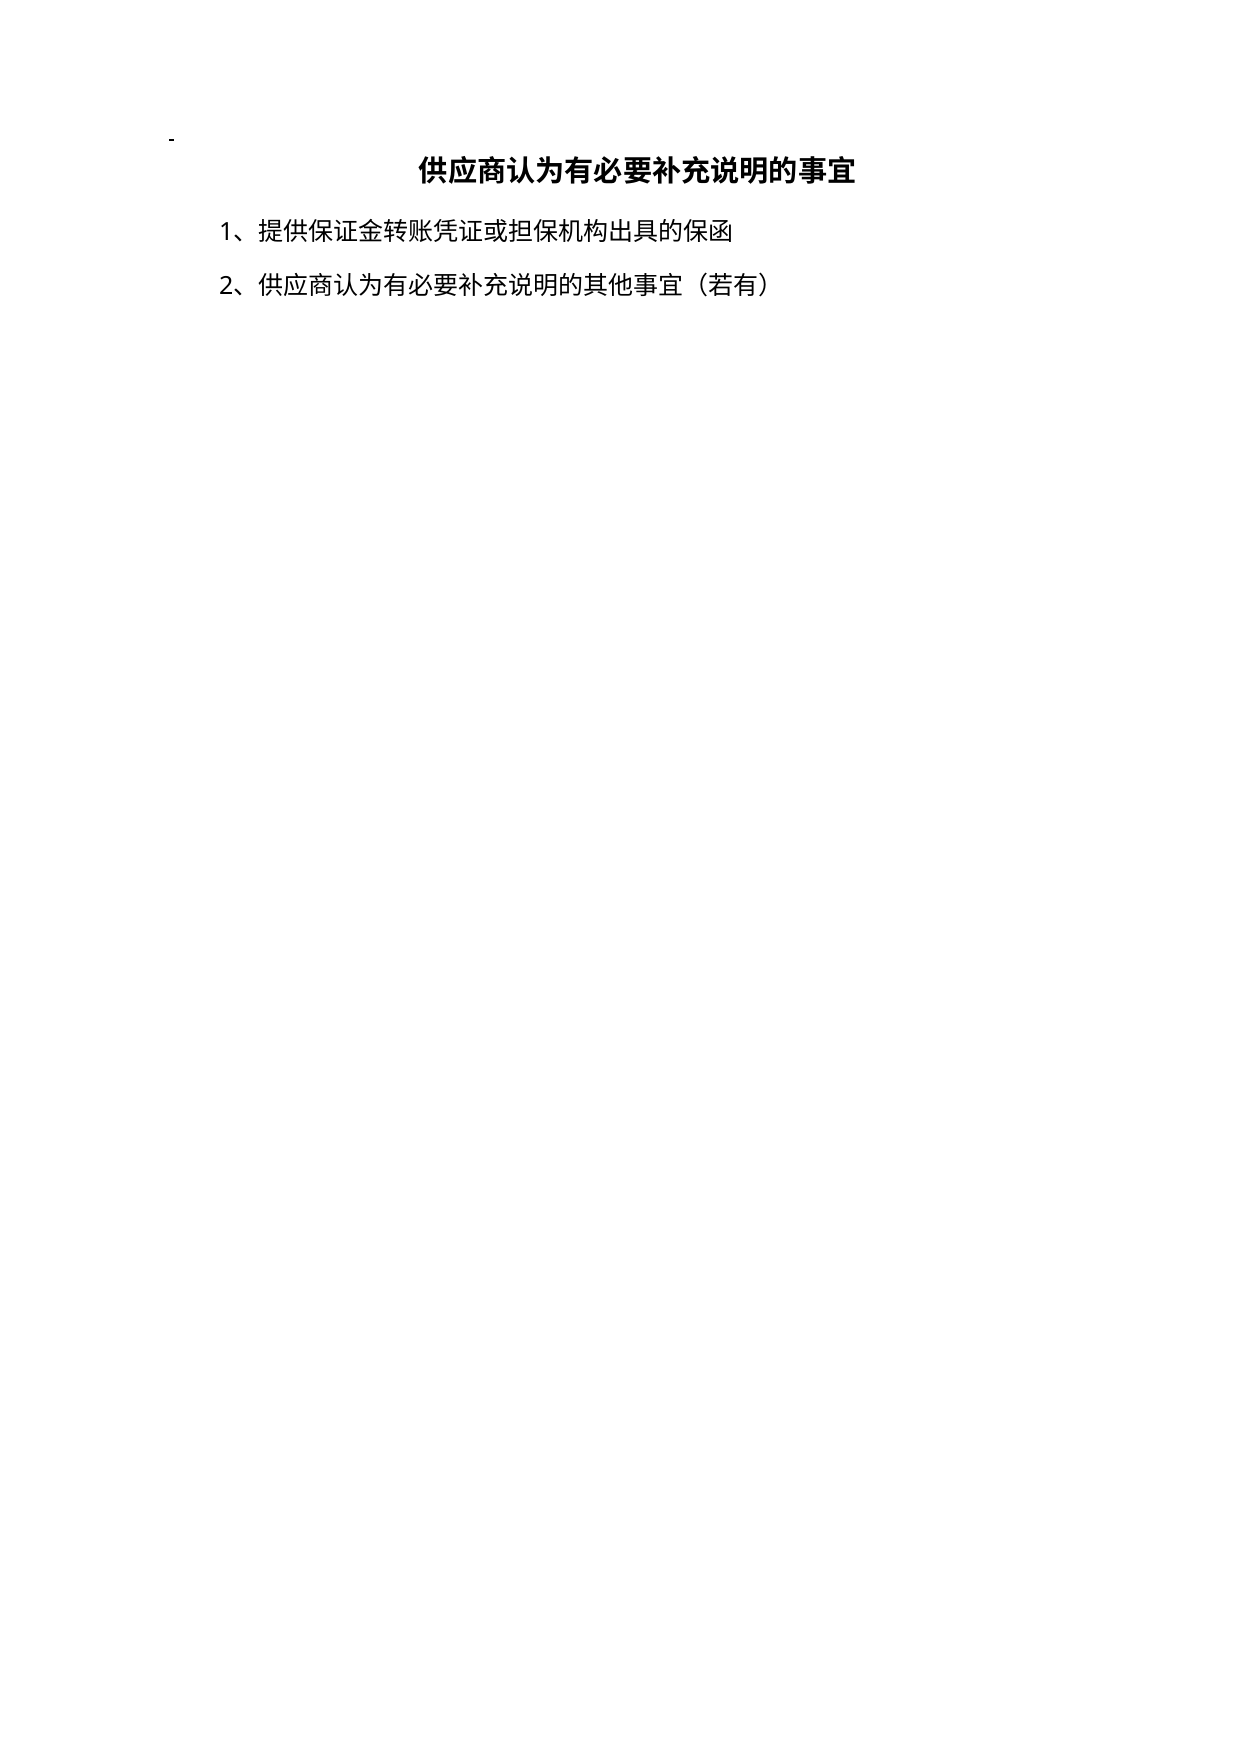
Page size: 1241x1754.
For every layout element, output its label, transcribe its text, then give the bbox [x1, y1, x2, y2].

text 2、供应商认为有必要补充说明的其他事宜（若有） [169, 265, 1106, 302]
text 供应商认为有必要补充说明的事宜 [169, 148, 1106, 190]
text 1、提供保证金转账凭证或担保机构出具的保函 [169, 211, 1106, 247]
